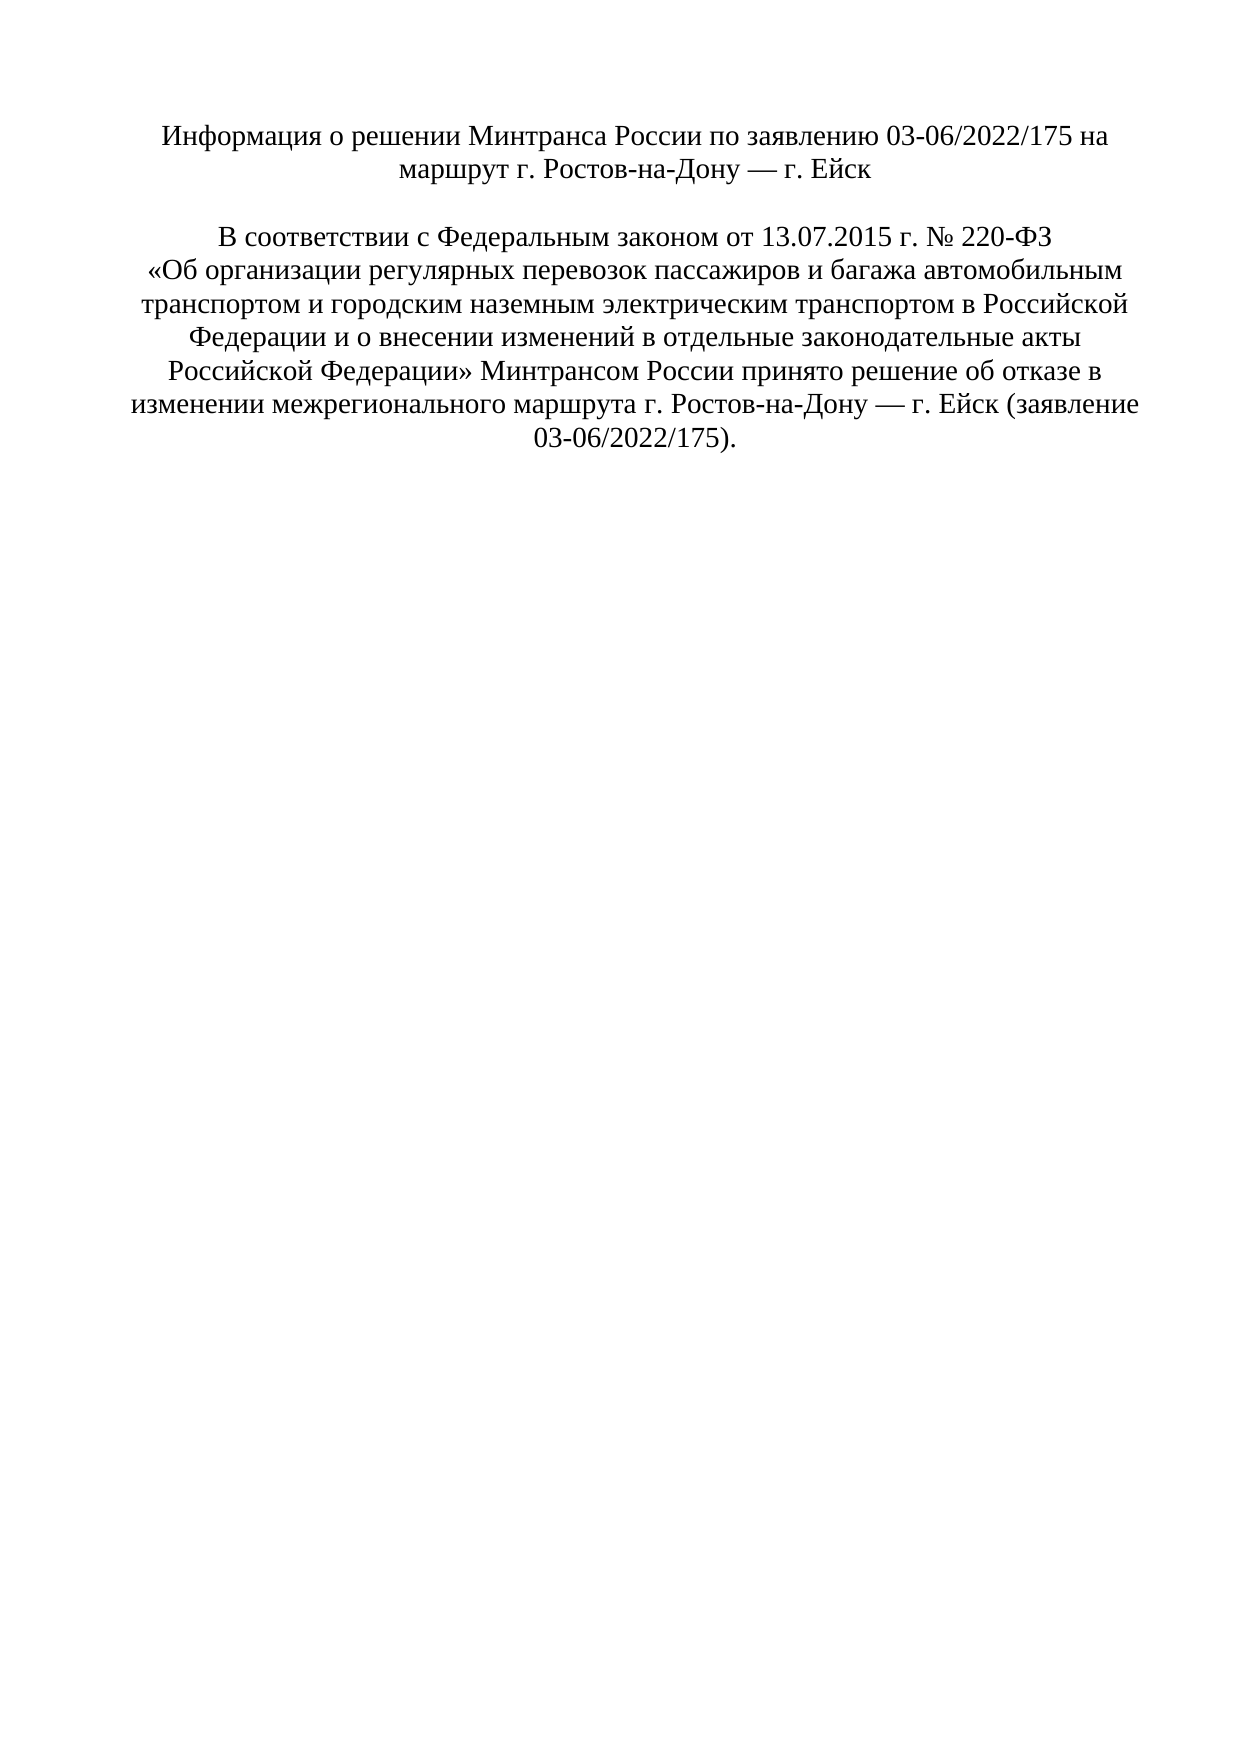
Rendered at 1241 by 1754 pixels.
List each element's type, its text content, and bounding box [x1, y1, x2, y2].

text В соответствии с Федеральным законом от 13.07.2015 г. № 220-ФЗ «Об организации регулярных перевозок пассажиров и багажа автомобильным транспортом и городским наземным электрическим транспортом в Российской Федерации и о внесении изменений в отдельные законодательные акты Российской Федерации» Минтрансом России принято решение об отказе в изменении межрегионального маршрута г. Ростов-на-Дону — г. Ейск (заявление 03-06/2022/175). [118, 219, 1152, 453]
text Информация о решении Минтранса России по заявлению 03-06/2022/175 на маршрут г. Ростов-на-Дону — г. Ейск [118, 118, 1152, 185]
